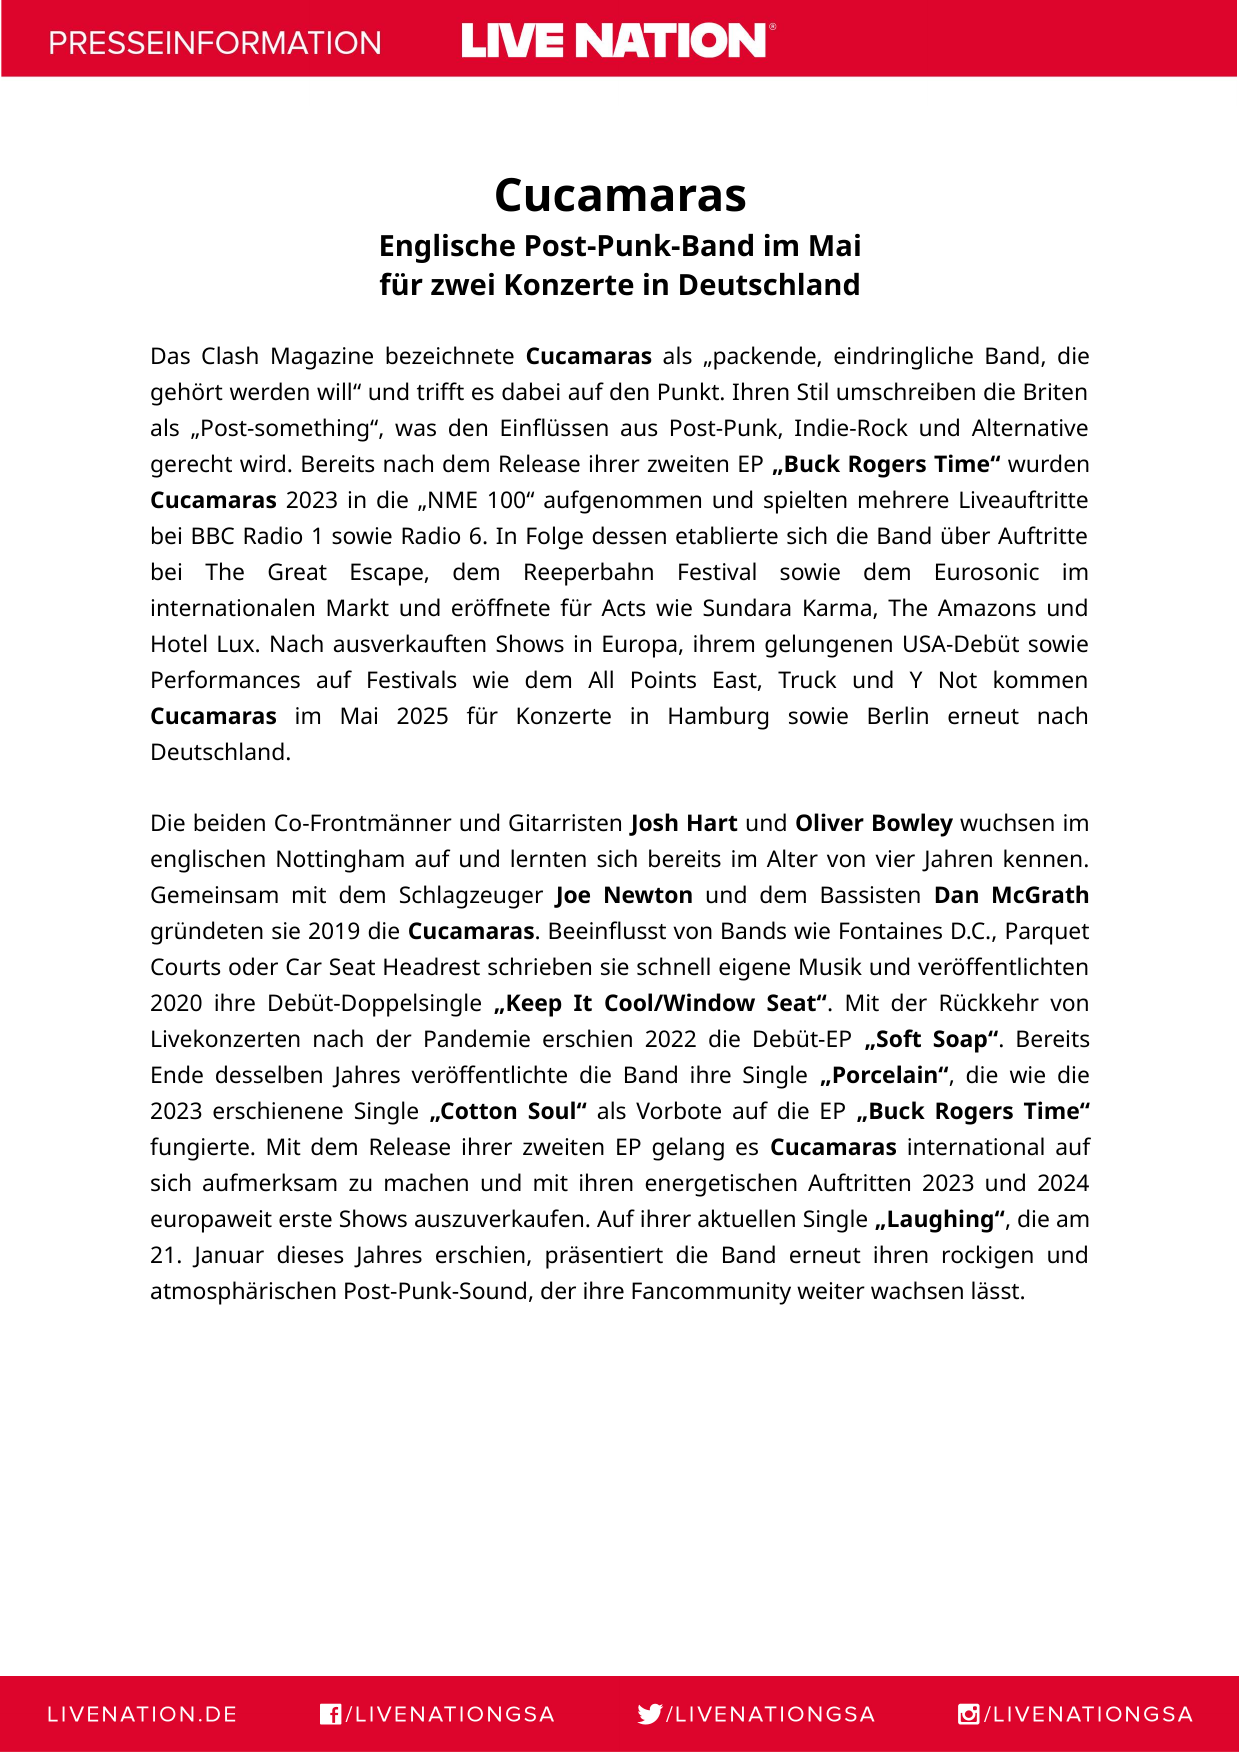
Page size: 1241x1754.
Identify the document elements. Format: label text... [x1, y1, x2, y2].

text Das Clash Magazine bezeichnete Cucamaras als „packende, eindringliche Band, die gehört werden will“ und trifft es dabei auf den Punkt. Ihren Stil umschreiben die Briten als „Post-something“, was den Einflüssen aus Post-Punk, Indie-Rock und Alternative gerecht wird. Bereits nach dem Release ihrer zweiten EP „Buck Rogers Time“ wurden Cucamaras 2023 in die „NME 100“ aufgenommen und spielten mehrere Liveauftritte bei BBC Radio 1 sowie Radio 6. In Folge dessen etablierte sich die Band über Auftritte bei The Great Escape, dem Reeperbahn Festival sowie dem Eurosonic im internationalen Markt und eröffnete für Acts wie Sundara Karma, The Amazons und Hotel Lux. Nach ausverkauften Shows in Europa, ihrem gelungenen USA-Debüt sowie Performances auf Festivals wie dem All Points East, Truck und Y Not kommen Cucamaras im Mai 2025 für Konzerte in Hamburg sowie Berlin erneut nach Deutschland. [150, 340, 1090, 767]
text Englische Post-Punk-Band im Mai [150, 225, 1090, 264]
picture [0, 1676, 1239, 1752]
text Die beiden Co-Frontmänner und Gitarristen Josh Hart und Oliver Bowley wuchsen im englischen Nottingham auf und lernten sich bereits im Alter von vier Jahren kennen. Gemeinsam mit dem Schlagzeuger Joe Newton und dem Bassisten Dan McGrath gründeten sie 2019 die Cucamaras. Beeinflusst von Bands wie Fontaines D.C., Parquet Courts oder Car Seat Headrest schrieben sie schnell eigene Musik und veröffentlichten 2020 ihre Debüt-Doppelsingle „Keep It Cool/Window Seat“. Mit der Rückkehr von Livekonzerten nach der Pandemie erschien 2022 die Debüt-EP „Soft Soap“. Bereits Ende desselben Jahres veröffentlichte die Band ihre Single „Porcelain“, die wie die 2023 erschienene Single „Cotton Soul“ als Vorbote auf die EP „Buck Rogers Time“ fungierte. Mit dem Release ihrer zweiten EP gelang es Cucamaras international auf sich aufmerksam zu machen und mit ihren energetischen Auftritten 2023 und 2024 europaweit erste Shows auszuverkaufen. Auf ihrer aktuellen Single „Laughing“, die am 21. Januar dieses Jahres erschien, präsentiert die Band erneut ihren rockigen und atmosphärischen Post-Punk-Sound, der ihre Fancommunity weiter wachsen lässt. [150, 807, 1090, 1306]
picture [1, 0, 1237, 106]
text für zwei Konzerte in Deutschland [150, 264, 1090, 304]
title Cucamaras [150, 162, 1090, 225]
